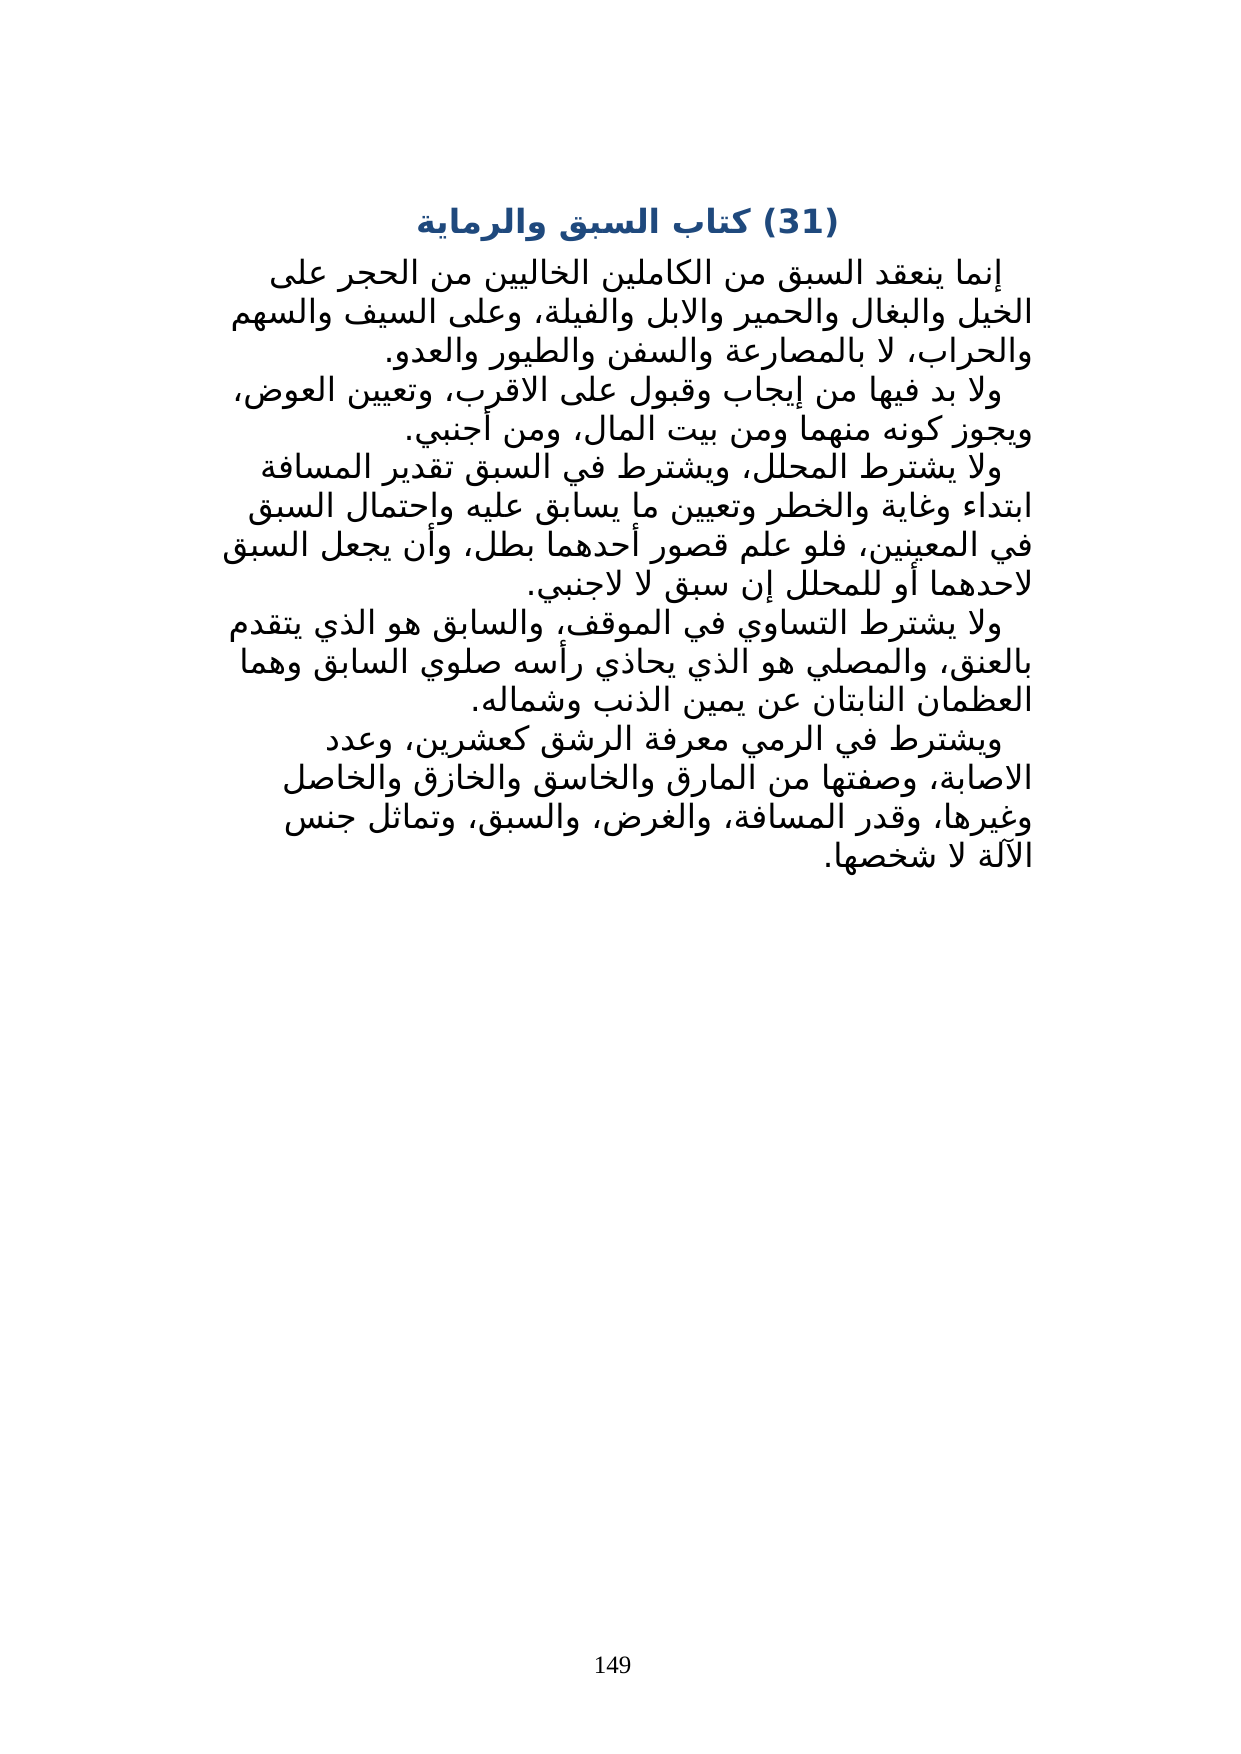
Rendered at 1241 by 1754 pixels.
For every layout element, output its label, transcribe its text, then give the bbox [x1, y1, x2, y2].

text إنما ينعقد السبق من الكاملين الخاليين من الحجر على الخيل والبغال والحمير والابل والفيلة، وعلى السيف والسهم والحراب، لا بالمصارعة والسفن والطيور والعدو. [222, 253, 1033, 370]
text ويشترط في الرمي معرفة الرشق كعشرين، وعدد الاصابة، وصفتها من المارق والخاسق والخازق والخاصل وغيرها، وقدر المسافة، والغرض، والسبق، وتماثل جنس الآلة لا شخصها. [222, 720, 1033, 875]
text ولا يشترط المحلل، ويشترط في السبق تقدير المسافة ابتداء وغاية والخطر وتعيين ما يسابق عليه واحتمال السبق في المعينين، فلو علم قصور أحدهما بطل، وأن يجعل السبق لاحدهما أو للمحلل إن سبق لا لاجنبي. [222, 448, 1033, 603]
text ولا يشترط التساوي في الموقف، والسابق هو الذي يتقدم بالعنق، والمصلي هو الذي يحاذي رأسه صلوي السابق وهما العظمان النابتان عن يمين الذنب وشماله. [222, 603, 1033, 720]
text ولا بد فيها من إيجاب وقبول على الاقرب، وتعيين العوض، ويجوز كونه منهما ومن بيت المال، ومن أجنبي. [222, 370, 1033, 448]
subtitle (31) كتاب السبق والرماية [222, 202, 1033, 241]
